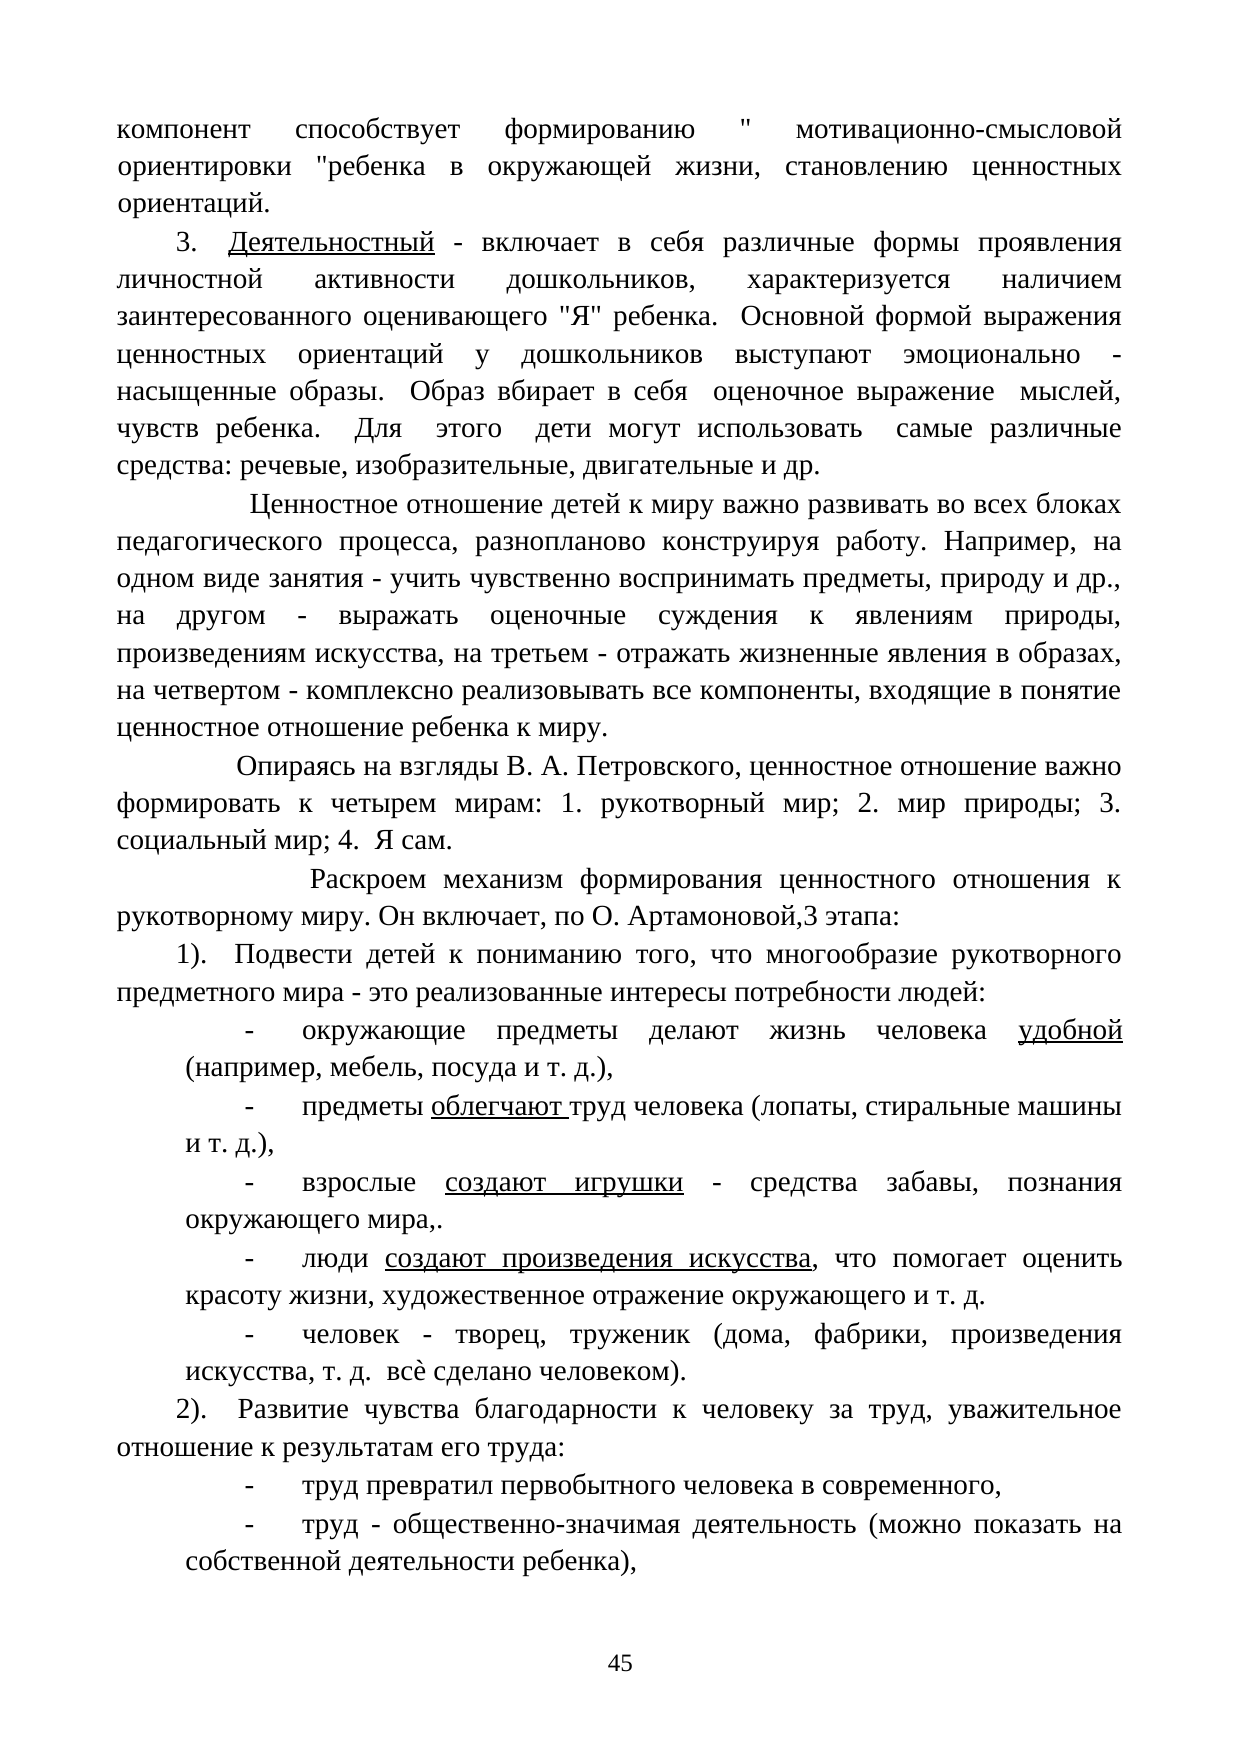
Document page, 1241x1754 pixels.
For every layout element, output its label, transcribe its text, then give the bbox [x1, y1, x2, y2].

list люди создают произведения искусства, что помогает оценить красоту жизни, художественное отражение окружающего и т. д. [185, 1240, 1123, 1311]
text Ценностное отношение детей к миру важно развивать во всех блоках педагогического процесса, разнопланово конструируя работу. Например, на одном виде занятия - учить чувственно воспринимать предметы, природу и др., на другом - выражать оценочные суждения к явлениям природы, произведениям искусства, на третьем - отражать жизненные явления в образах, на четвертом - комплексно реализовывать все компоненты, входящие в понятие ценностное отношение ребенка к миру. [116, 486, 1123, 743]
text 1). Подвести детей к пониманию того, что многообразие рукотворного предметного мира - это реализованные интересы потребности людей: [116, 937, 1123, 1007]
list Деятельностный - включает в себя различные формы проявления личностной активности дошкольников, характеризуется наличием заинтересованного оценивающего "Я" ребенка. Основной формой выражения ценностных ориентаций у дошкольников выступают эмоционально - насыщенные образы. Образ вбирает в себя оценочное выражение мыслей, чувств ребенка. Для этого дети могут использовать самые различные средства: речевые, изобразительные, двигательные и др. [116, 224, 1123, 481]
list окружающие предметы делают жизнь человека удобной (например, мебель, посуда и т. д.), [185, 1012, 1123, 1083]
text 2). Развитие чувства благодарности к человеку за труд, уважительное отношение к результатам его труда: [116, 1392, 1123, 1462]
text Опираясь на взгляды В. А. Петровского, ценностное отношение важно формировать к четырем мирам: 1. рукотворный мир; 2. мир природы; 3. социальный мир; 4. Я сам. [116, 748, 1123, 856]
list человек - творец, труженик (дома, фабрики, произведения искусства, т. д. всѐ сделано человеком). [185, 1316, 1123, 1386]
list труд - общественно-значимая деятельность (можно показать на собственной деятельности ребенка), [185, 1506, 1123, 1577]
text Раскроем механизм формирования ценностного отношения к рукотворному миру. Он включает, по О. Артамоновой,3 этапа: [116, 861, 1123, 931]
list предметы облегчают труд человека (лопаты, стиральные машины и т. д.), [185, 1088, 1123, 1159]
text компонент способствует формированию " мотивационно-смысловой ориентировки "ребенка в окружающей жизни, становлению ценностных ориентаций. [116, 111, 1123, 219]
list взрослые создают игрушки - средства забавы, познания окружающего мира,. [185, 1164, 1123, 1235]
list труд превратил первобытного человека в современного, [185, 1467, 1123, 1501]
